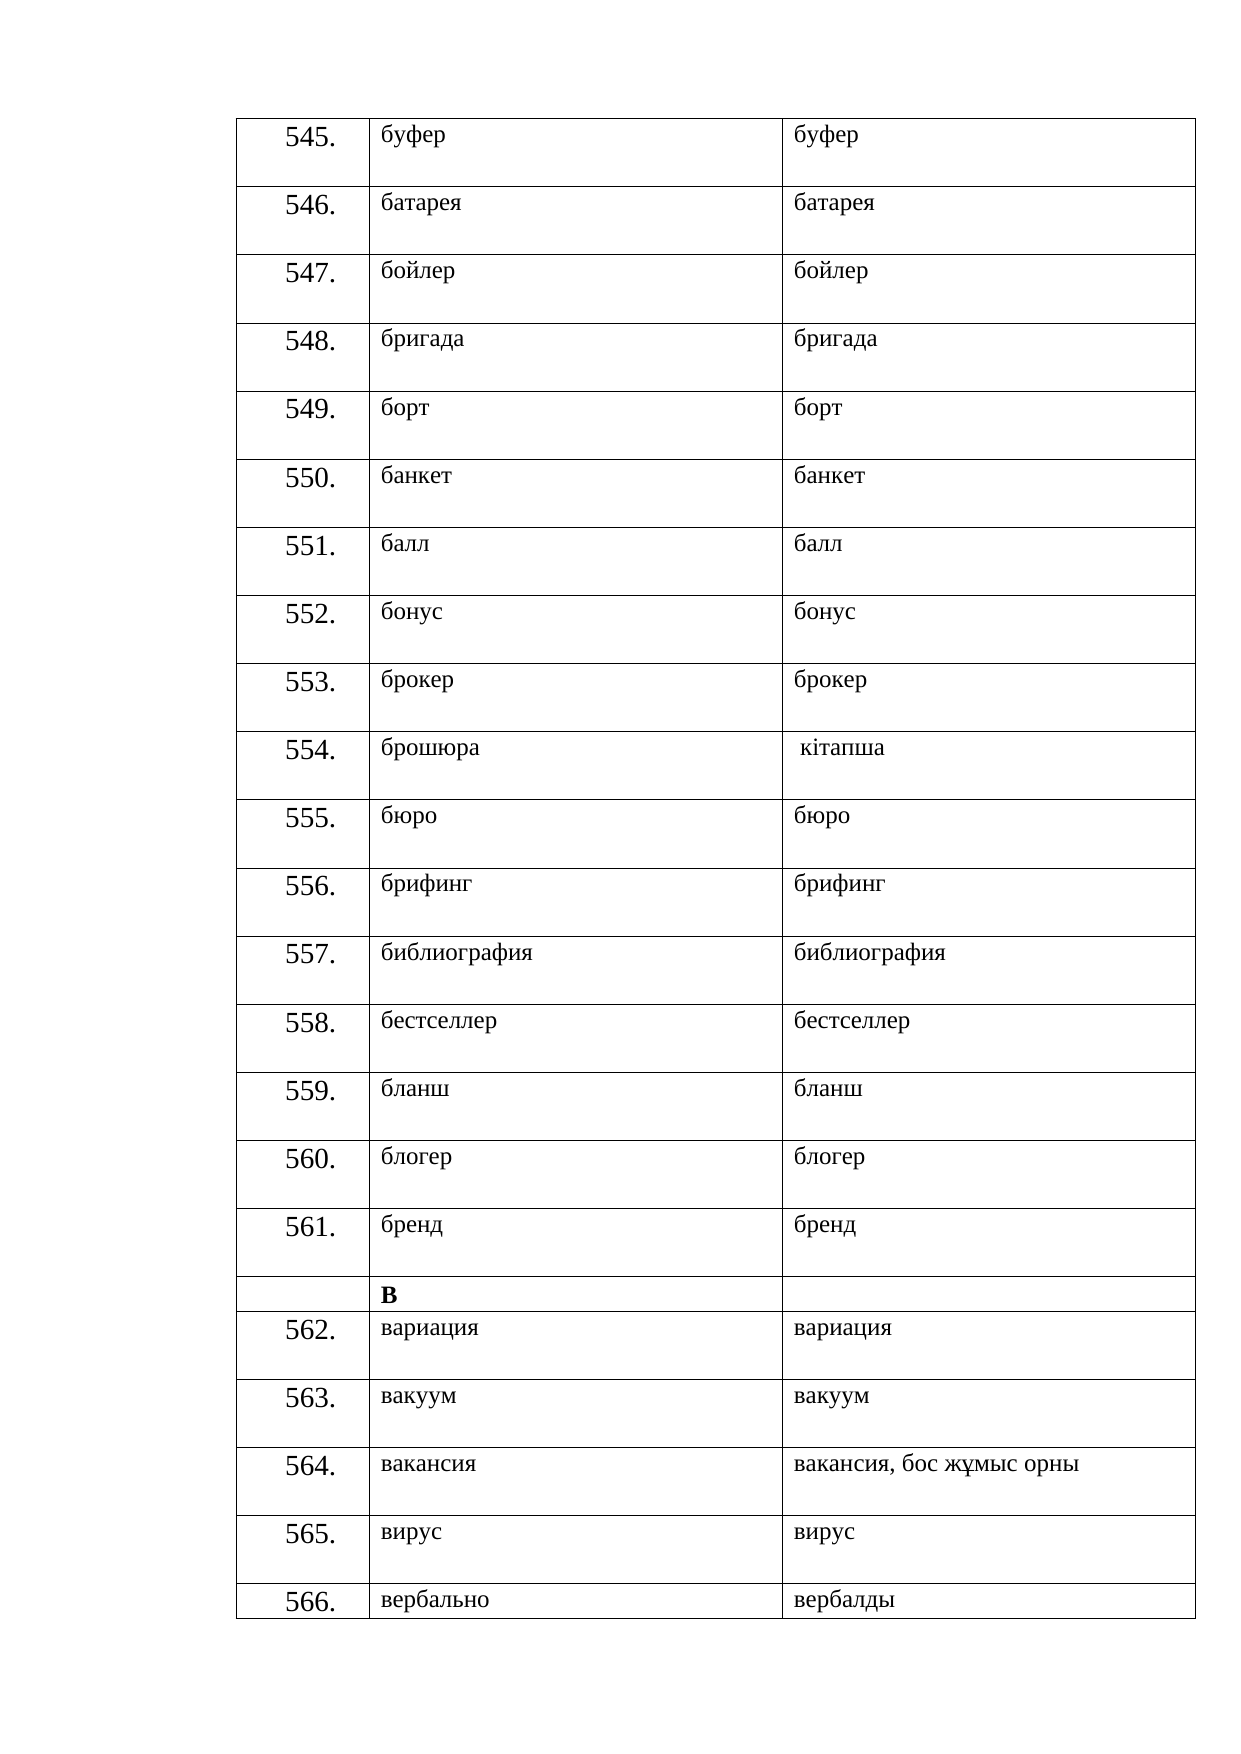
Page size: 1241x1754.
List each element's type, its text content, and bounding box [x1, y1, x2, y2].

table_cell [237, 255, 369, 322]
table_cell балл [370, 528, 782, 595]
table_cell [237, 937, 369, 1004]
table_cell банкет [370, 460, 782, 527]
table_cell бренд [370, 1209, 782, 1276]
table_cell [783, 1277, 1195, 1311]
table_cell библиография [783, 937, 1195, 1004]
table_cell вербалды [783, 1584, 1195, 1618]
table_cell В [370, 1277, 782, 1311]
table_cell [237, 392, 369, 459]
table_cell бестселлер [370, 1005, 782, 1072]
table_cell буфер [370, 119, 782, 186]
table_cell [237, 664, 369, 731]
table_cell вакуум [783, 1380, 1195, 1447]
table_cell [237, 1448, 369, 1515]
table_cell [237, 869, 369, 936]
table_cell вакансия [370, 1448, 782, 1515]
table_cell бюро [370, 800, 782, 867]
table_cell бойлер [783, 255, 1195, 322]
table_cell вакуум [370, 1380, 782, 1447]
table_cell [237, 596, 369, 663]
table_cell борт [783, 392, 1195, 459]
table_cell [237, 1312, 369, 1379]
table_cell бригада [783, 324, 1195, 391]
table_cell [237, 1277, 369, 1311]
table_cell бонус [370, 596, 782, 663]
table_cell борт [370, 392, 782, 459]
table_cell [237, 1584, 369, 1618]
table_cell [237, 1141, 369, 1208]
table_cell [237, 1005, 369, 1072]
table_cell блогер [370, 1141, 782, 1208]
table_cell брокер [783, 664, 1195, 731]
table_cell [237, 460, 369, 527]
table_cell [237, 800, 369, 867]
table_cell бланш [370, 1073, 782, 1140]
table_cell брифинг [783, 869, 1195, 936]
table_cell [237, 1209, 369, 1276]
table_cell [237, 119, 369, 186]
table_cell бестселлер [783, 1005, 1195, 1072]
table_cell блогер [783, 1141, 1195, 1208]
table_cell бойлер [370, 255, 782, 322]
table_cell брифинг [370, 869, 782, 936]
table_cell [237, 528, 369, 595]
table_cell бланш [783, 1073, 1195, 1140]
table_cell [237, 732, 369, 799]
table_cell брошюра [370, 732, 782, 799]
table_cell бюро [783, 800, 1195, 867]
table_cell балл [783, 528, 1195, 595]
table_cell вариация [783, 1312, 1195, 1379]
table_cell вирус [783, 1516, 1195, 1583]
table_cell банкет [783, 460, 1195, 527]
table_cell [237, 1073, 369, 1140]
table_cell [237, 187, 369, 254]
table_cell [237, 324, 369, 391]
table_cell бонус [783, 596, 1195, 663]
table_cell брокер [370, 664, 782, 731]
table_cell вирус [370, 1516, 782, 1583]
table_cell вакансия, бос жұмыс орны [783, 1448, 1195, 1515]
table_cell буфер [783, 119, 1195, 186]
table_cell батарея [783, 187, 1195, 254]
table_cell кітапша [783, 732, 1195, 799]
table_cell бренд [783, 1209, 1195, 1276]
table_cell [237, 1380, 369, 1447]
table_cell бригада [370, 324, 782, 391]
table_cell вербально [370, 1584, 782, 1618]
table_cell вариация [370, 1312, 782, 1379]
table_cell батарея [370, 187, 782, 254]
table_cell [237, 1516, 369, 1583]
table_cell библиография [370, 937, 782, 1004]
